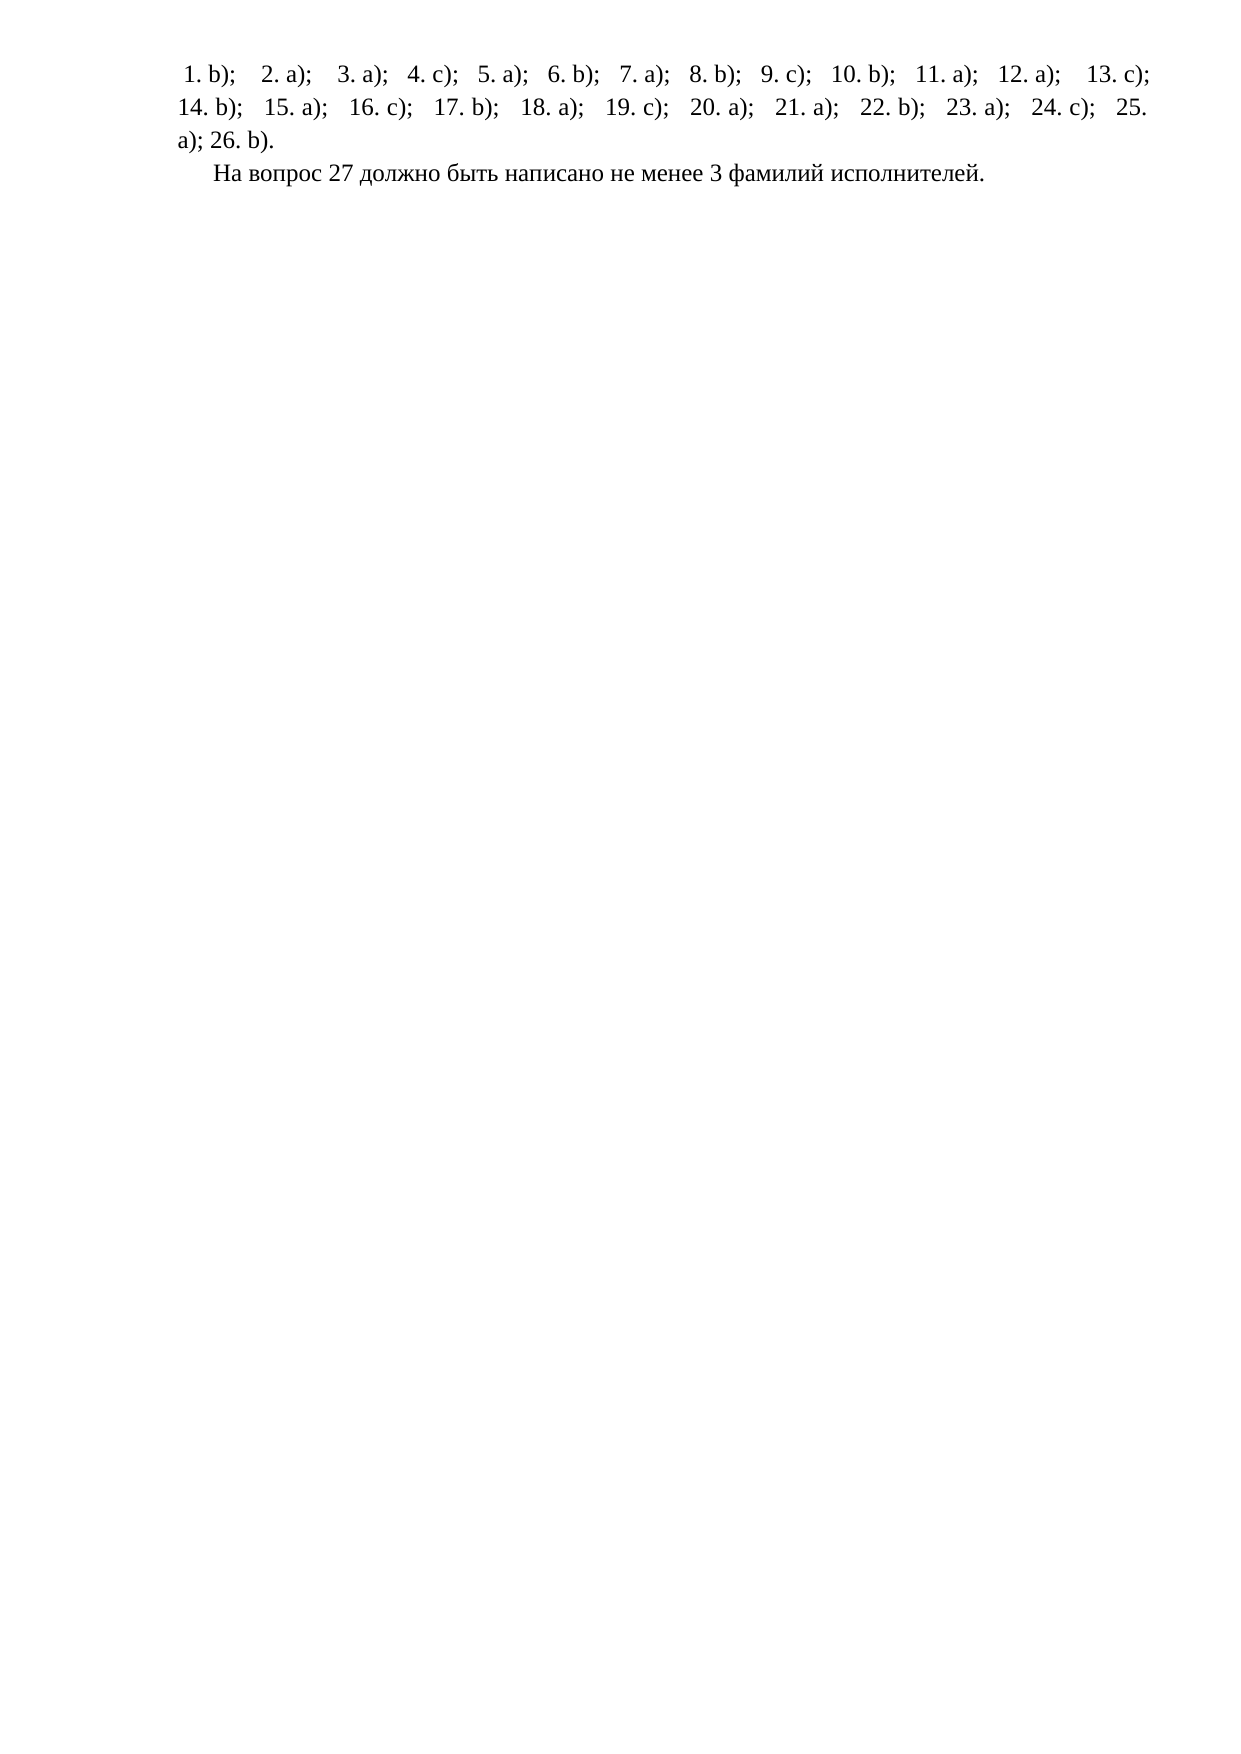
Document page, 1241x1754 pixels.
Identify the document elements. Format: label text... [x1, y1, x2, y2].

text 1. b); ); ); 4. c); ); 6. b); ); 8. b); 9. c); 10. b); ); ); 13. c); 14. b); ); 16. c); 17. b); ); 19. c); ); ); 22. b); ); 24. c); ); 26. b). [177, 59, 1152, 154]
text На вопрос 27 должно быть написано не менее 3 фамилий исполнителей. [177, 158, 1152, 187]
